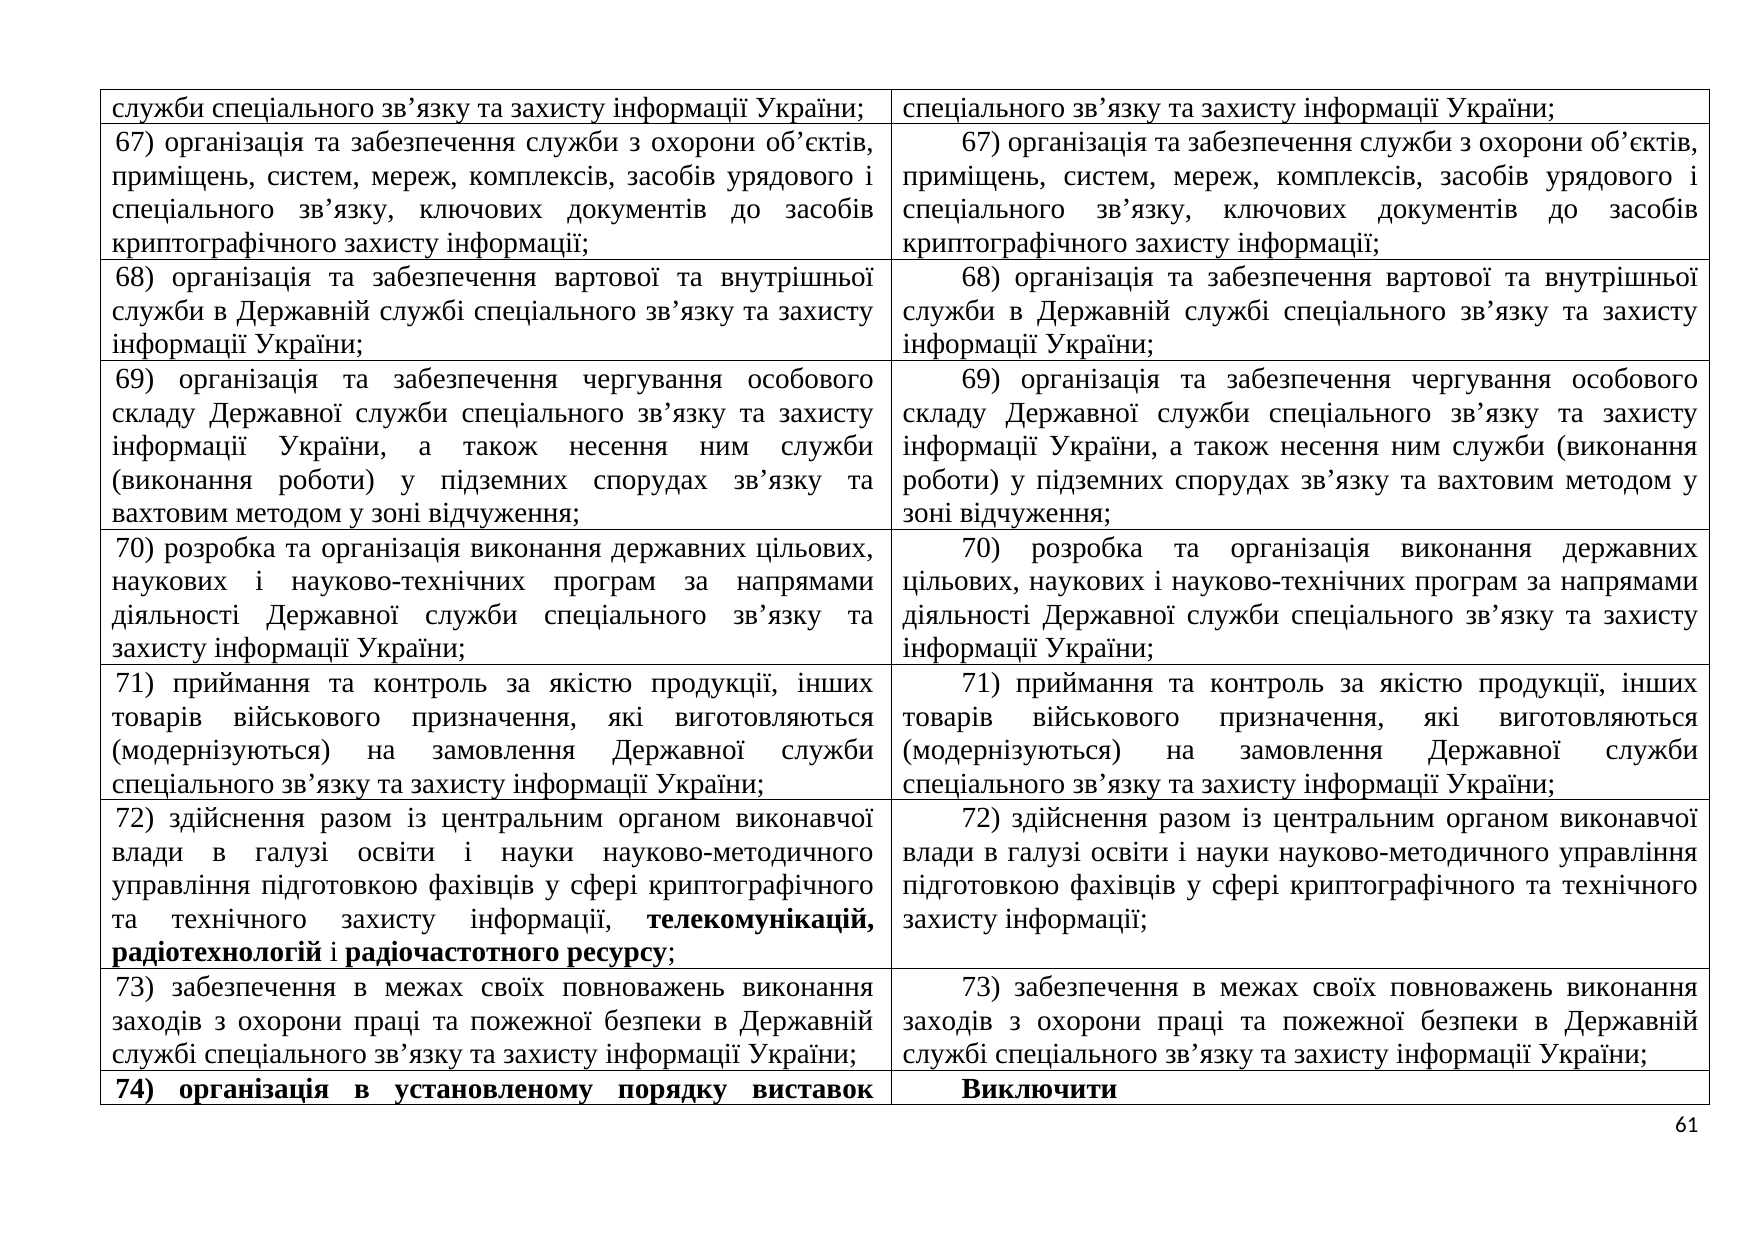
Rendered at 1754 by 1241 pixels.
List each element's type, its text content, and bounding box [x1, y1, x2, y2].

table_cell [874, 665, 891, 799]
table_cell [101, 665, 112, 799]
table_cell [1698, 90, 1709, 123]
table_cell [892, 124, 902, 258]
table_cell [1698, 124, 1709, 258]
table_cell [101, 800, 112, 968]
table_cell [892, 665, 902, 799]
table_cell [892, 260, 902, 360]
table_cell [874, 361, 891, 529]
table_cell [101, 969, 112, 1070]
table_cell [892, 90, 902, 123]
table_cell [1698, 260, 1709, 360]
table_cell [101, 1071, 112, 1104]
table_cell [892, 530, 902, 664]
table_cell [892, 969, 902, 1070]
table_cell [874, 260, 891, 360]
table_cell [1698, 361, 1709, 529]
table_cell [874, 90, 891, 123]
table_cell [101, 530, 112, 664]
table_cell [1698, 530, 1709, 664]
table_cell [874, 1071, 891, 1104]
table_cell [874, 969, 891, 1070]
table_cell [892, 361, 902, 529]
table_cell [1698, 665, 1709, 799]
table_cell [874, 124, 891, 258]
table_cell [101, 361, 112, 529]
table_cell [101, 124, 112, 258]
table_cell 72) здійснення разом із центральним органом виконавчої влади в галузі освіти і науки науково-методичного управління підготовкою фахівців у сфері криптографічного та технічного захисту інформації; [892, 800, 1709, 968]
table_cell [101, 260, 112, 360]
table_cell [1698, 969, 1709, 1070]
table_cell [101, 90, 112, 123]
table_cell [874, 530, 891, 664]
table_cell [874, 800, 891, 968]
